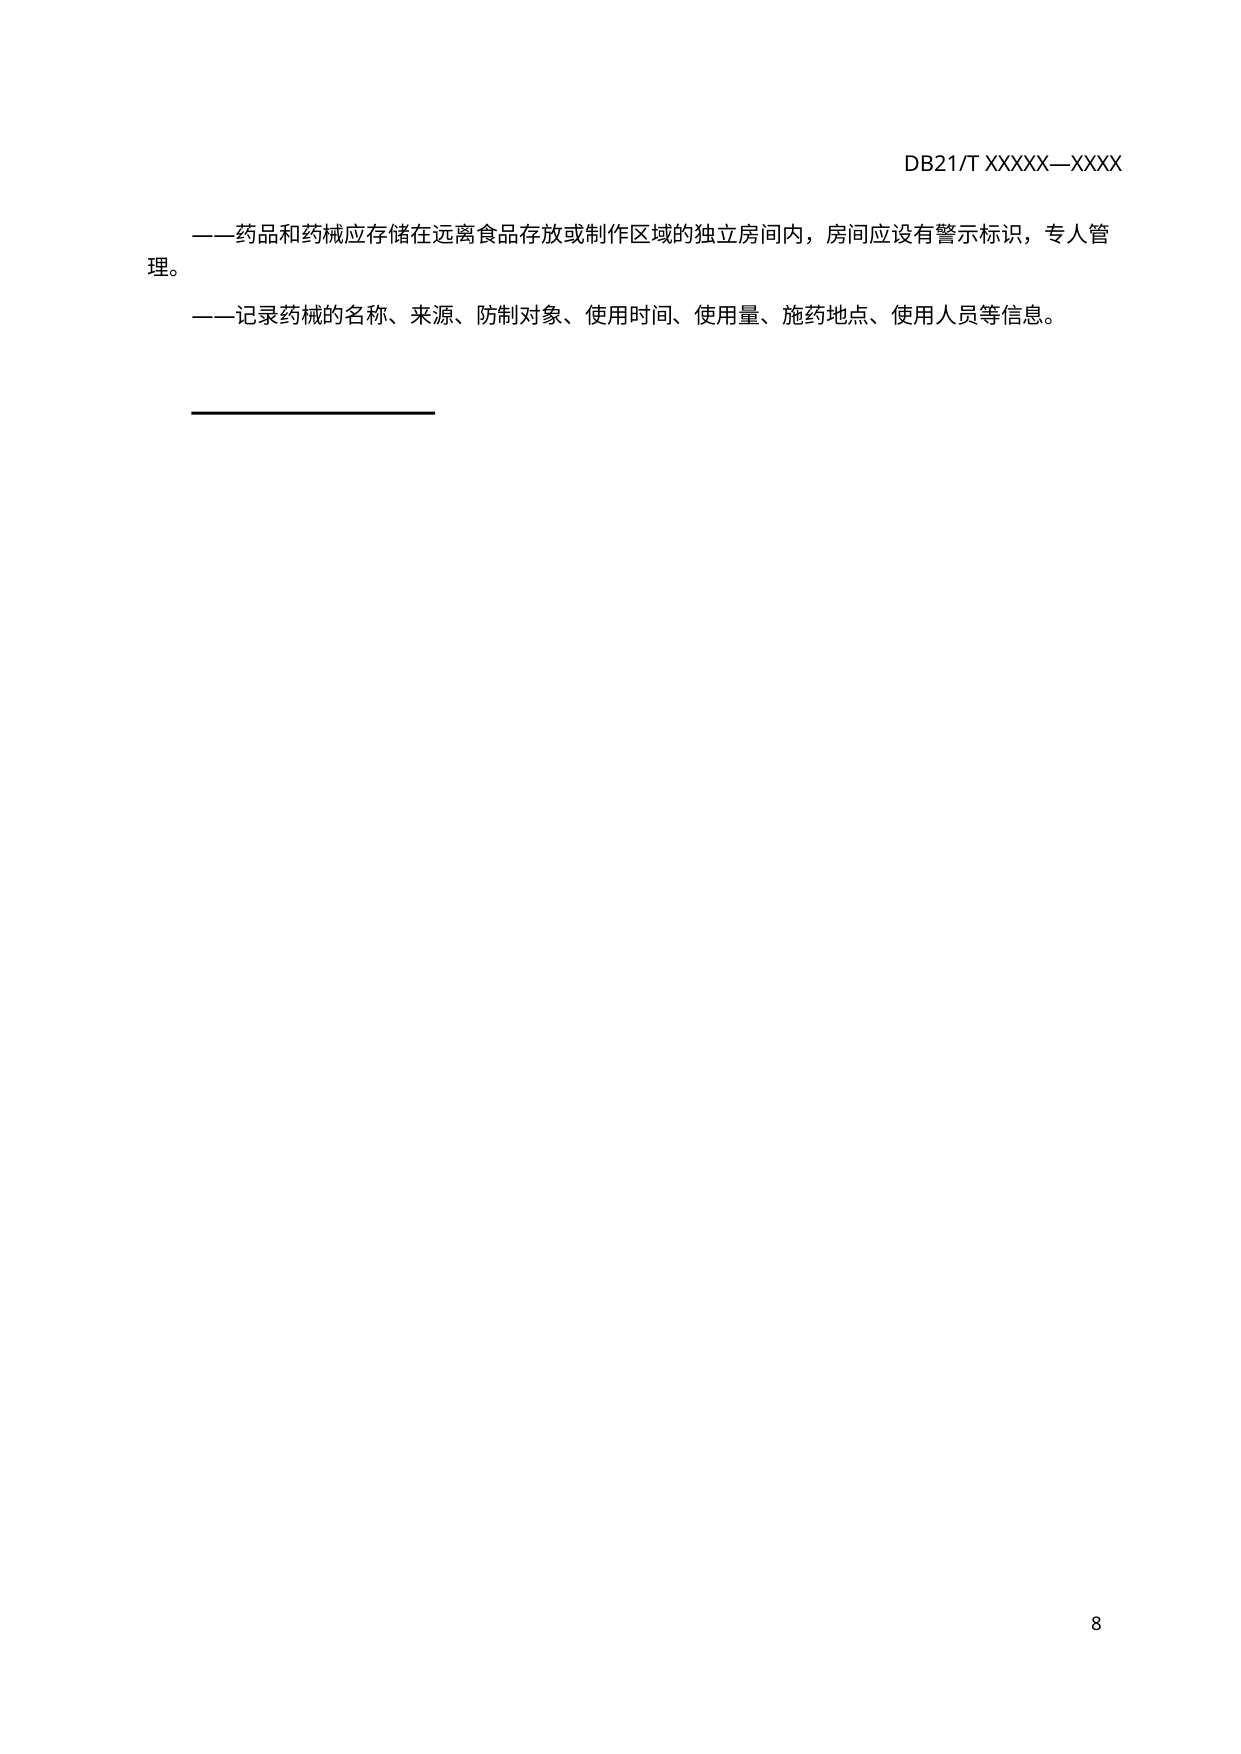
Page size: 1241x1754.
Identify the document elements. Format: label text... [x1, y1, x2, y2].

list ——药品和药械应存储在远离食品存放或制作区域的独立房间内，房间应设有警示标识，专人管理。 [148, 217, 1122, 282]
list ——记录药械的名称、来源、防制对象、使用时间、使用量、施药地点、使用人员等信息。 [148, 298, 1122, 330]
